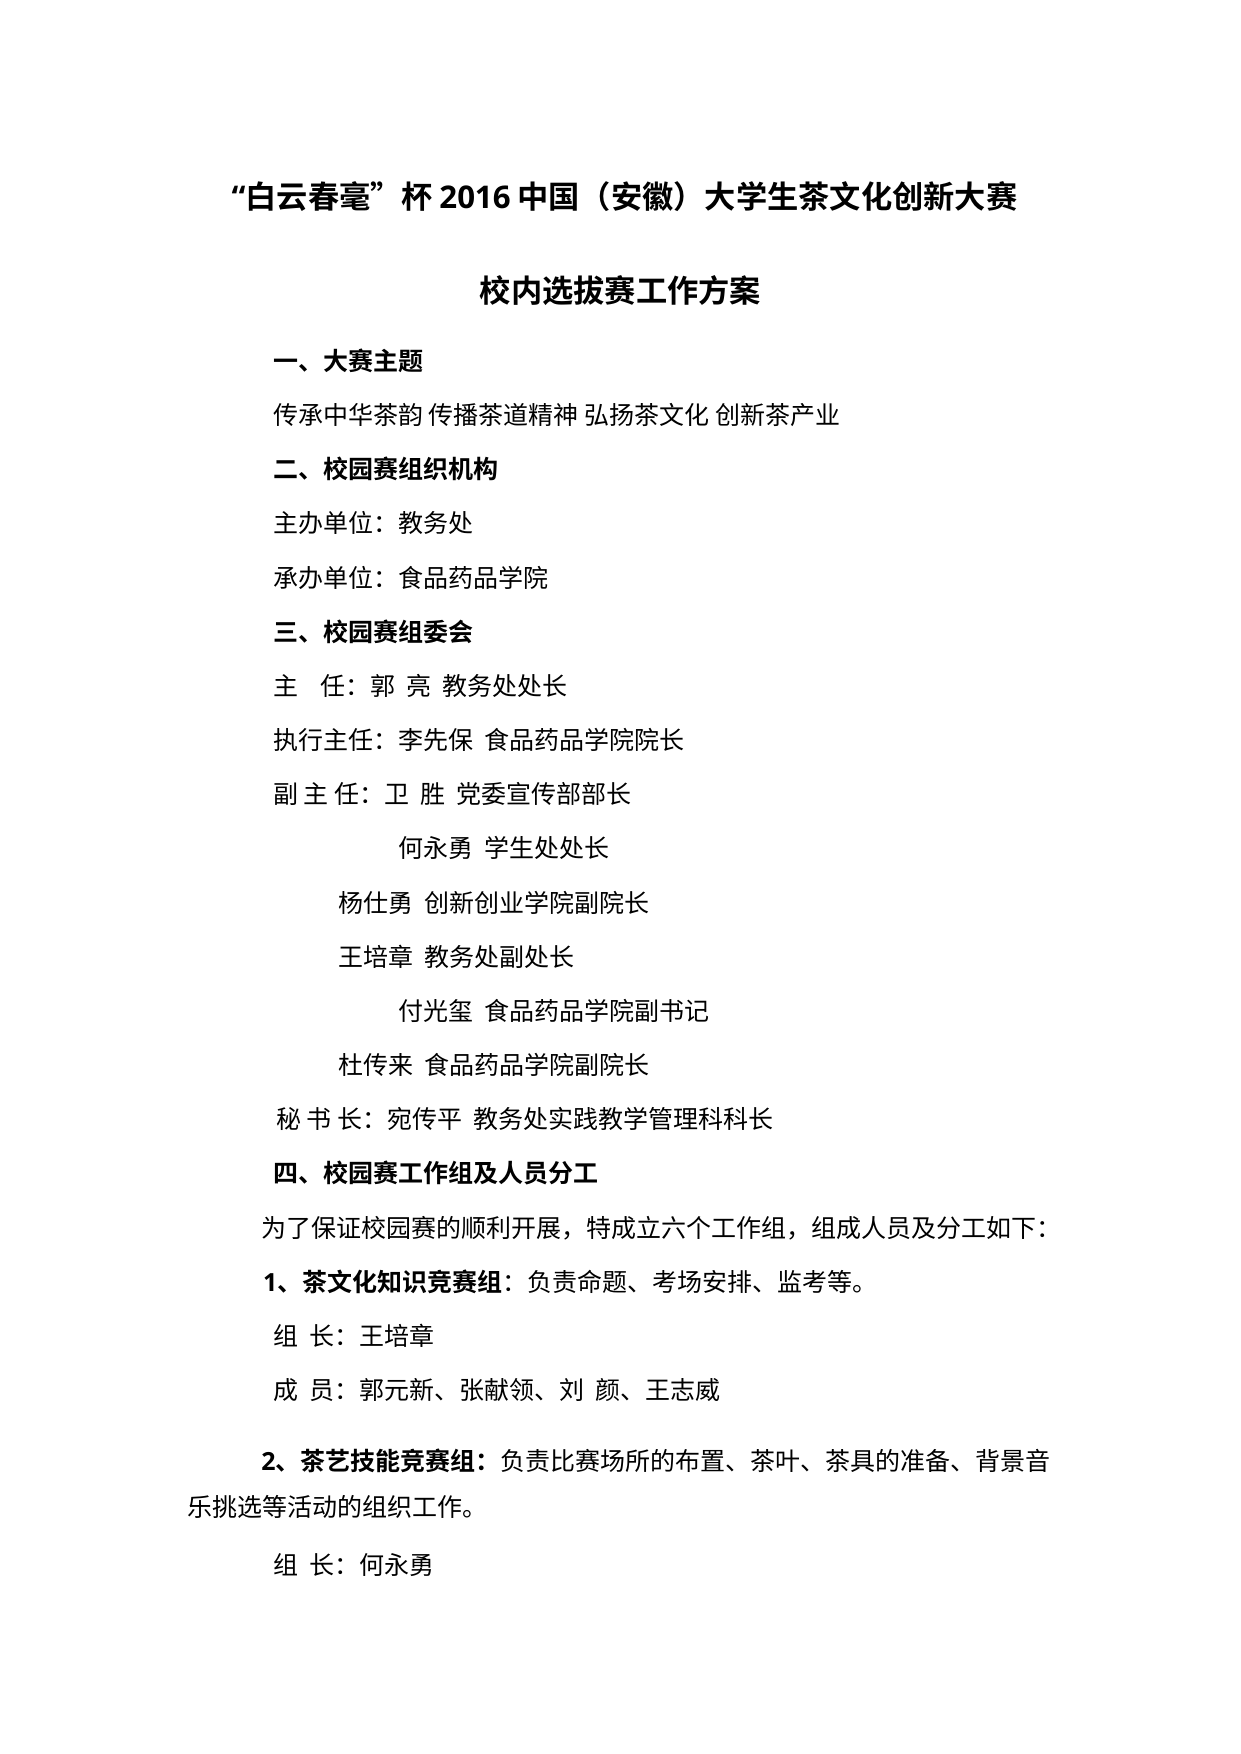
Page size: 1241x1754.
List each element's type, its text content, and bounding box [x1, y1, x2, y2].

text 执行主任：李先保 食品药品学院院长 [187, 729, 1053, 754]
text 主办单位：教务处 [187, 513, 1053, 538]
text 组 长：王培章 [187, 1325, 1053, 1350]
text 一、大赛主题 [187, 350, 1053, 375]
text 付光玺 食品药品学院副书记 [187, 1000, 1053, 1025]
text 秘 书 长：宛传平 教务处实践教学管理科科长 [187, 1109, 1053, 1134]
text 承办单位：食品药品学院 [187, 567, 1053, 592]
text 组 长：何永勇 [187, 1554, 1053, 1579]
text 四、校园赛工作组及人员分工 [187, 1163, 1053, 1188]
text 主 任：郭 亮 教务处处长 [187, 675, 1053, 700]
text 副 主 任：卫 胜 党委宣传部部长 [187, 784, 1053, 809]
text 何永勇 学生处处长 [187, 838, 1053, 863]
text 2、茶艺技能竞赛组：负责比赛场所的布置、茶叶、茶具的准备、背景音乐挑选等活动的组织工作。 [187, 1434, 1053, 1525]
text “白云春毫”杯2016中国（安徽）大学生茶文化创新大赛 [187, 162, 1053, 227]
text 传承中华茶韵 传播茶道精神 弘扬茶文化 创新茶产业 [187, 404, 1053, 429]
text 三、校园赛组委会 [187, 621, 1053, 646]
text 为了保证校园赛的顺利开展，特成立六个工作组，组成人员及分工如下： [187, 1217, 1053, 1242]
text 杜传来 食品药品学院副院长 [187, 1054, 1053, 1079]
text 校内选拔赛工作方案 [187, 256, 1053, 321]
text 1、茶文化知识竞赛组：负责命题、考场安排、监考等。 [187, 1271, 1053, 1296]
text 王培章 教务处副处长 [187, 946, 1053, 971]
text 二、校园赛组织机构 [187, 459, 1053, 484]
text 杨仕勇 创新创业学院副院长 [187, 892, 1053, 917]
text 成 员：郭元新、张献领、刘 颜、王志威 [187, 1379, 1053, 1404]
